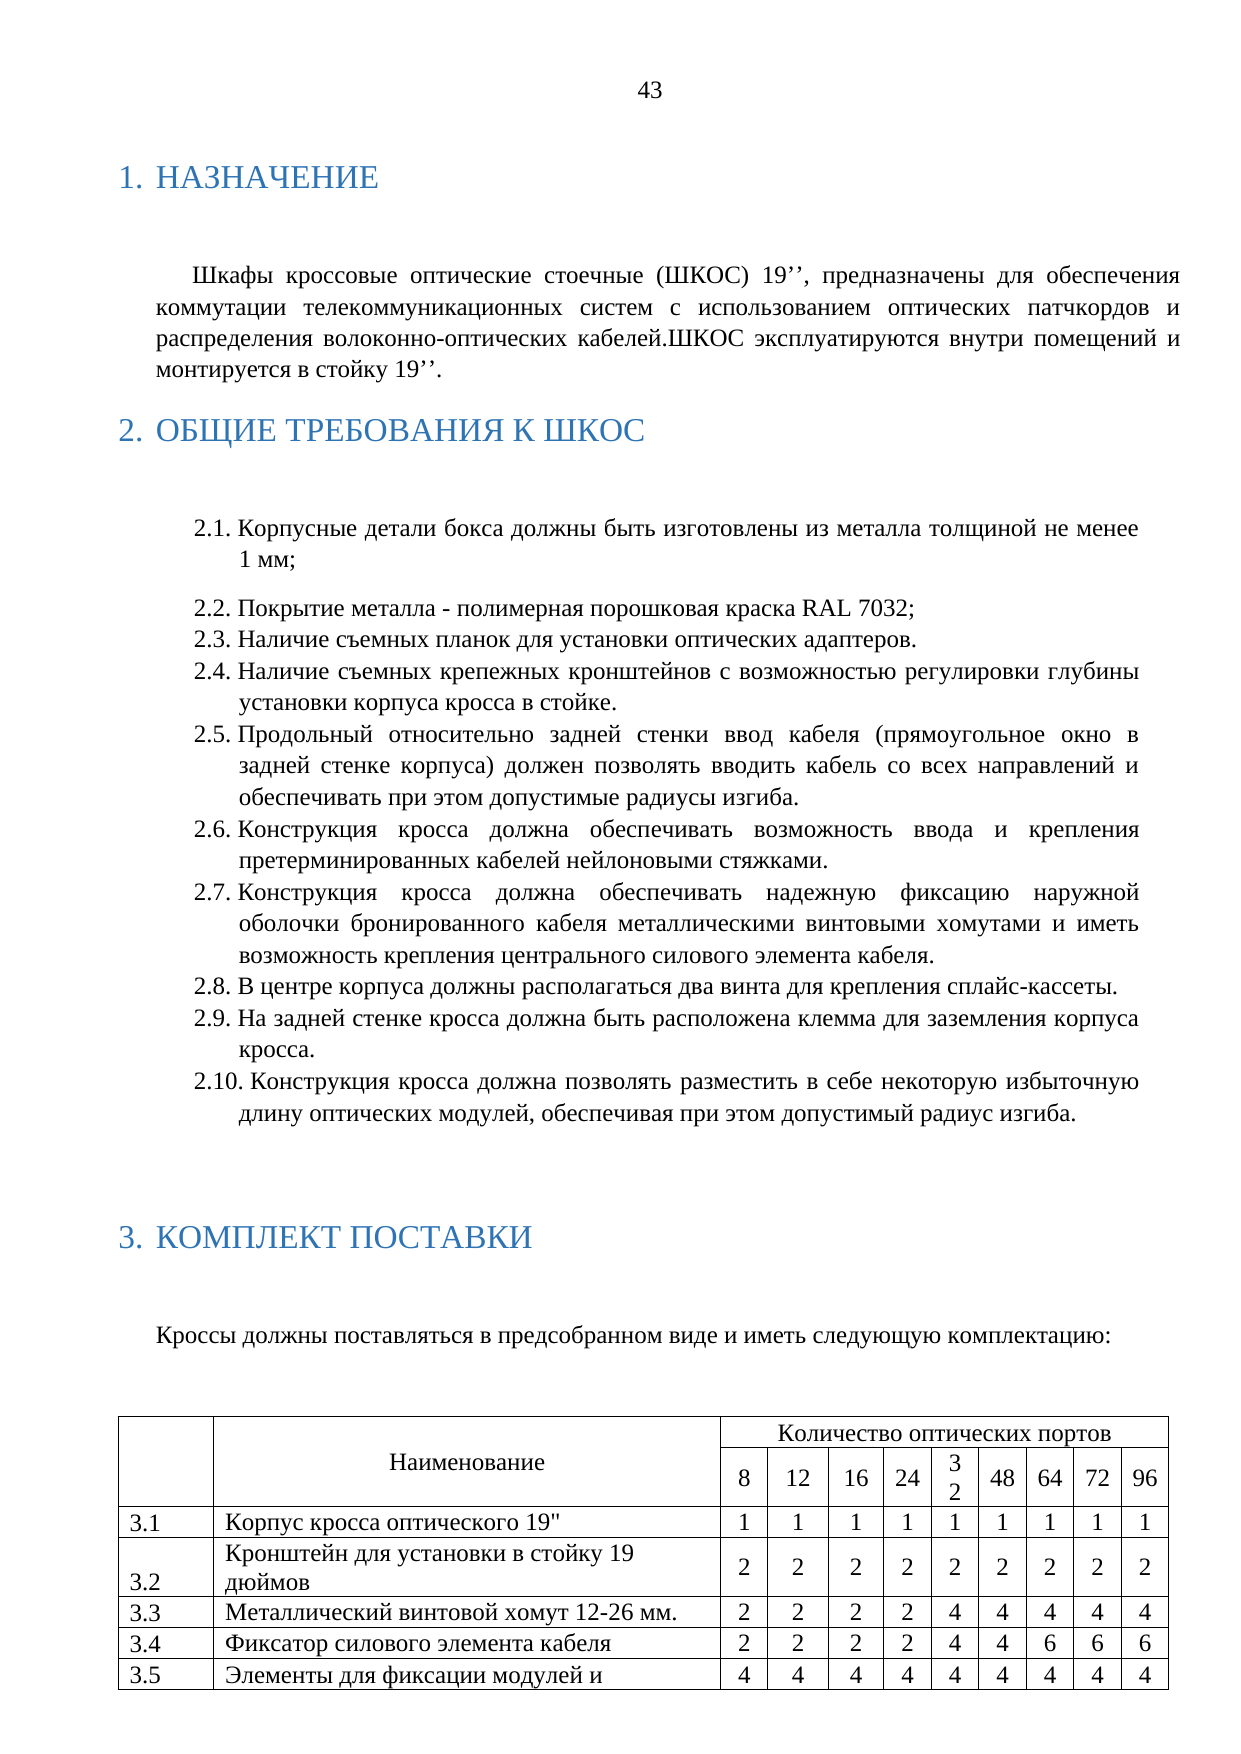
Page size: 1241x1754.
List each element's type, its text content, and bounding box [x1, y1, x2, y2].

table_cell 4 [1122, 1659, 1168, 1689]
table_cell 1 [979, 1507, 1026, 1537]
table_cell 2 [721, 1597, 767, 1627]
table_cell 2 [1027, 1538, 1073, 1596]
table_cell 1 [768, 1507, 828, 1537]
table_cell 2 [1074, 1538, 1121, 1596]
table_header Корпусные детали бокса должны быть изготовлены из металла толщиной не менее 1 мм; [145, 513, 1151, 593]
table_cell 4 [932, 1628, 978, 1658]
table_header Наименование [214, 1417, 720, 1506]
table_cell 4 [768, 1659, 828, 1689]
table_cell 4 [1122, 1597, 1168, 1627]
table_cell 2 [932, 1538, 978, 1596]
table_cell 4 [884, 1659, 931, 1689]
table_cell 96 [1122, 1448, 1168, 1506]
table_cell 32 [932, 1448, 978, 1506]
table_cell 4 [1074, 1597, 1121, 1627]
table_cell Кронштейн для установки в стойку 19 дюймов [214, 1538, 720, 1596]
table_cell 4 [721, 1659, 767, 1689]
table_cell 4 [932, 1659, 978, 1689]
table_cell Металлический винтовой хомут 12-26 мм. [214, 1597, 720, 1627]
table_cell 4 [979, 1628, 1026, 1658]
table_cell 6 [1122, 1628, 1168, 1658]
list НАЗНАЧЕНИЕ [118, 157, 1181, 196]
table_cell Покрытие металла - полимерная порошковая краска RAL 7032; Наличие съемных планок для установки оптических адаптеров. Наличие съемных крепежных кронштейнов с возможностью регулировки глубины установки корпуса кросса в стойке. Продольный относительно задней стенки ввод кабеля (прямоугольное окно в задней стенке корпуса) должен позволять вводить кабель со всех направлений и обеспечивать при этом допустимые радиусы изгиба. Конструкция кросса должна обеспечивать возможность ввода и крепления претерминированных кабелей нейлоновыми стяжками. Конструкция кросса должна обеспечивать надежную фиксацию наружной оболочки бронированного кабеля металлическими винтовыми хомутами и иметь возможность крепления центрального силового элемента кабеля. В центре корпуса должны располагаться два винта для крепления сплайс-кассеты. На задней стенке кросса должна быть расположена клемма для заземления корпуса кросса. Конструкция кросса должна позволять разместить в себе некоторую избыточную длину оптических модулей, обеспечивая при этом допустимый радиус изгиба. [145, 593, 1151, 1192]
table_cell Корпус кросса оптического 19" [214, 1507, 720, 1537]
table_header [119, 1417, 213, 1506]
table_cell 2 [979, 1538, 1026, 1596]
table_cell 2 [884, 1628, 931, 1658]
table_cell Фиксатор силового элемента кабеля [214, 1628, 720, 1658]
table_cell 1 [829, 1507, 883, 1537]
table_cell 2 [884, 1538, 931, 1596]
table_cell 4 [1027, 1659, 1073, 1689]
table_cell 16 [829, 1448, 883, 1506]
table_cell 2 [768, 1538, 828, 1596]
list КОМПЛЕКТ ПОСТАВКИ [118, 1217, 1181, 1256]
table_cell 12 [768, 1448, 828, 1506]
table_cell 4 [979, 1597, 1026, 1627]
table_cell 3.1 [119, 1507, 213, 1537]
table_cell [214, 1659, 720, 1689]
table_cell 3.3 [119, 1597, 213, 1627]
table_cell 1 [721, 1507, 767, 1537]
text Кроссы должны поставляться в предсобранном виде и иметь следующую комплектацию: [118, 1321, 1181, 1349]
table_cell 24 [884, 1448, 931, 1506]
table_cell 4 [932, 1597, 978, 1627]
table_cell 72 [1074, 1448, 1121, 1506]
table_cell 2 [768, 1628, 828, 1658]
table_cell 6 [1074, 1628, 1121, 1658]
list ОБЩИЕ ТРЕБОВАНИЯ К ШКОС [118, 410, 1181, 448]
table_cell 4 [1027, 1597, 1073, 1627]
table_cell 2 [829, 1538, 883, 1596]
table_cell 2 [884, 1597, 931, 1627]
table_cell 2 [829, 1597, 883, 1627]
table_cell 2 [829, 1628, 883, 1658]
table_cell 6 [1027, 1628, 1073, 1658]
table_cell 3.2 [119, 1538, 213, 1596]
table_cell 3.4 [119, 1628, 213, 1658]
table_cell 2 [768, 1597, 828, 1627]
table_cell 1 [1122, 1507, 1168, 1537]
table_cell 4 [829, 1659, 883, 1689]
table_cell 64 [1027, 1448, 1073, 1506]
table_cell 2 [721, 1628, 767, 1658]
text Шкафы кроссовые оптические стоечные (ШКОС) 19’’, предназначены для обеспечения коммутации телекоммуникационных систем с использованием оптических патчкордов и распределения волоконно-оптических кабелей.ШКОС эксплуатируются внутри помещений и монтируется в стойку 19’’. [156, 261, 1181, 382]
table_cell 4 [979, 1659, 1026, 1689]
table_cell 8 [721, 1448, 767, 1506]
table_cell 3.5 [119, 1659, 213, 1689]
table_cell 1 [1027, 1507, 1073, 1537]
table_cell 1 [884, 1507, 931, 1537]
table_cell 2 [1122, 1538, 1168, 1596]
table_cell 48 [979, 1448, 1026, 1506]
table_cell 1 [1074, 1507, 1121, 1537]
table_cell 1 [932, 1507, 978, 1537]
table_header Количество оптических портов [721, 1417, 1168, 1447]
table_cell 2 [721, 1538, 767, 1596]
table_cell 4 [1074, 1659, 1121, 1689]
